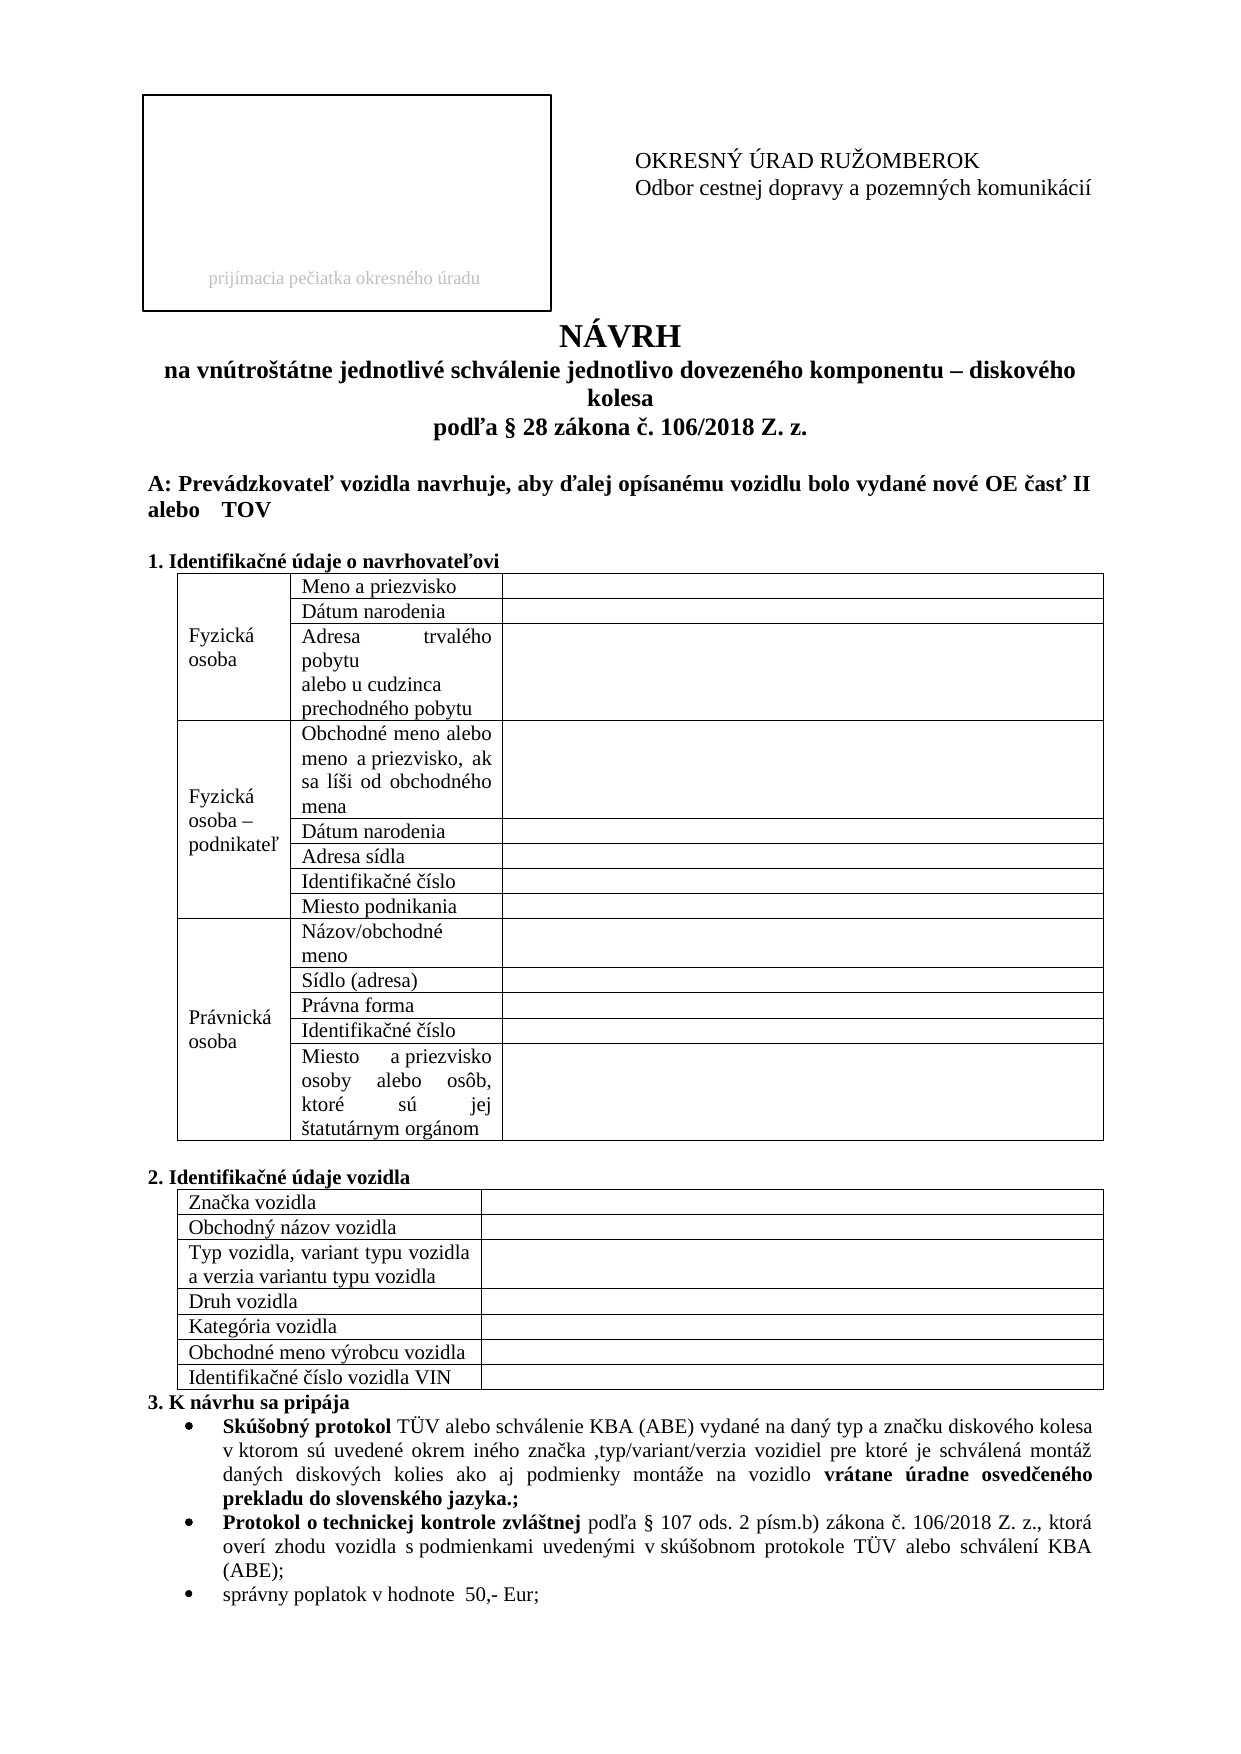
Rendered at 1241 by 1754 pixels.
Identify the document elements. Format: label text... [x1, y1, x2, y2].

table_cell [503, 894, 1103, 918]
table_cell Sídlo (adresa) [291, 968, 502, 992]
table_cell Právna forma [291, 993, 502, 1017]
table_cell Druh vozidla [178, 1289, 481, 1313]
table_cell Adresa trvalého pobytu alebo u cudzinca prechodného pobytu [291, 624, 502, 720]
text Okresný úrad Ružomberok [552, 148, 1093, 174]
table_cell [503, 624, 1103, 720]
table_cell [482, 1289, 1103, 1313]
table_cell [503, 869, 1103, 893]
text Odbor cestnej dopravy a pozemných komunikácií [552, 174, 1093, 200]
table_cell Identifikačné číslo [291, 1019, 502, 1042]
table_cell [503, 1044, 1103, 1140]
table_cell [503, 993, 1103, 1017]
table_cell [503, 1019, 1103, 1042]
table_cell Obchodný názov vozidla [178, 1215, 481, 1239]
list Skúšobný protokol TÜV alebo schválenie KBA (ABE) vydané na daný typ a značku diskového kolesa v ktorom sú uvedené okrem iného značka ,typ/variant/verzia vozidiel pre ktoré je schválená montáž daných diskových kolies ako aj podmienky montáže na vozidlo vrátane úradne osvedčeného prekladu do slovenského jazyka.; [185, 1414, 1093, 1510]
table_cell Fyzická osoba – podnikateľ [178, 721, 290, 918]
table_cell [482, 1315, 1103, 1338]
table_cell [482, 1365, 1103, 1389]
table_header Značka vozidla [178, 1190, 481, 1214]
table_cell Identifikačné číslo [291, 869, 502, 893]
text 3. K návrhu sa pripája [148, 1390, 1093, 1414]
text podľa § 28 zákona č. 106/2018 Z. z. [148, 412, 1093, 441]
table_header Meno a priezvisko [291, 574, 502, 598]
table_cell Právnická osoba [178, 919, 290, 1140]
table_cell [503, 721, 1103, 818]
table_header [482, 1190, 1103, 1214]
table_cell Adresa sídla [291, 844, 502, 868]
table_cell Dátum narodenia [291, 819, 502, 843]
table_cell [503, 844, 1103, 868]
text NÁVRH [148, 316, 1093, 355]
table_cell [503, 968, 1103, 992]
table_cell [503, 599, 1103, 623]
text 1. Identifikačné údaje o navrhovateľovi [148, 549, 1093, 573]
table_cell [482, 1215, 1103, 1239]
table_cell Kategória vozidla [178, 1315, 481, 1338]
table_cell Názov/obchodné meno [291, 919, 502, 967]
table_cell Typ vozidla, variant typu vozidla a verzia variantu typu vozidla [178, 1240, 481, 1288]
table_cell Miesto podnikania [291, 894, 502, 918]
table_cell [482, 1240, 1103, 1288]
table_header [503, 574, 1103, 598]
list Protokol o technickej kontrole zvláštnej podľa § 107 ods. 2 písm.b) zákona č. 106/2018 Z. z., ktorá overí zhodu vozidla s podmienkami uvedenými v skúšobnom protokole TÜV alebo schválení KBA (ABE); [185, 1510, 1093, 1582]
table_header Fyzická osoba [178, 574, 290, 720]
text A: Prevádzkovateľ vozidla navrhuje, aby ďalej opísanému vozidlu bolo vydané nové OE časť II alebo TOV [148, 470, 1093, 522]
table_cell Miesto a priezvisko osoby alebo osôb, ktoré sú jej štatutárnym orgánom [291, 1044, 502, 1140]
table_cell Dátum narodenia [291, 599, 502, 623]
list správny poplatok v hodnote 50,- Eur; [185, 1582, 1093, 1606]
text 2. Identifikačné údaje vozidla [148, 1165, 1093, 1189]
table_cell [503, 819, 1103, 843]
text na vnútroštátne jednotlivé schválenie jednotlivo dovezeného komponentu – diskového kolesa [148, 355, 1093, 412]
table_cell Identifikačné číslo vozidla VIN [178, 1365, 481, 1389]
table_cell Obchodné meno výrobcu vozidla [178, 1340, 481, 1364]
table_cell Obchodné meno alebo meno a priezvisko, ak sa líši od obchodného mena [291, 721, 502, 818]
table_cell [503, 919, 1103, 967]
table_cell [482, 1340, 1103, 1364]
